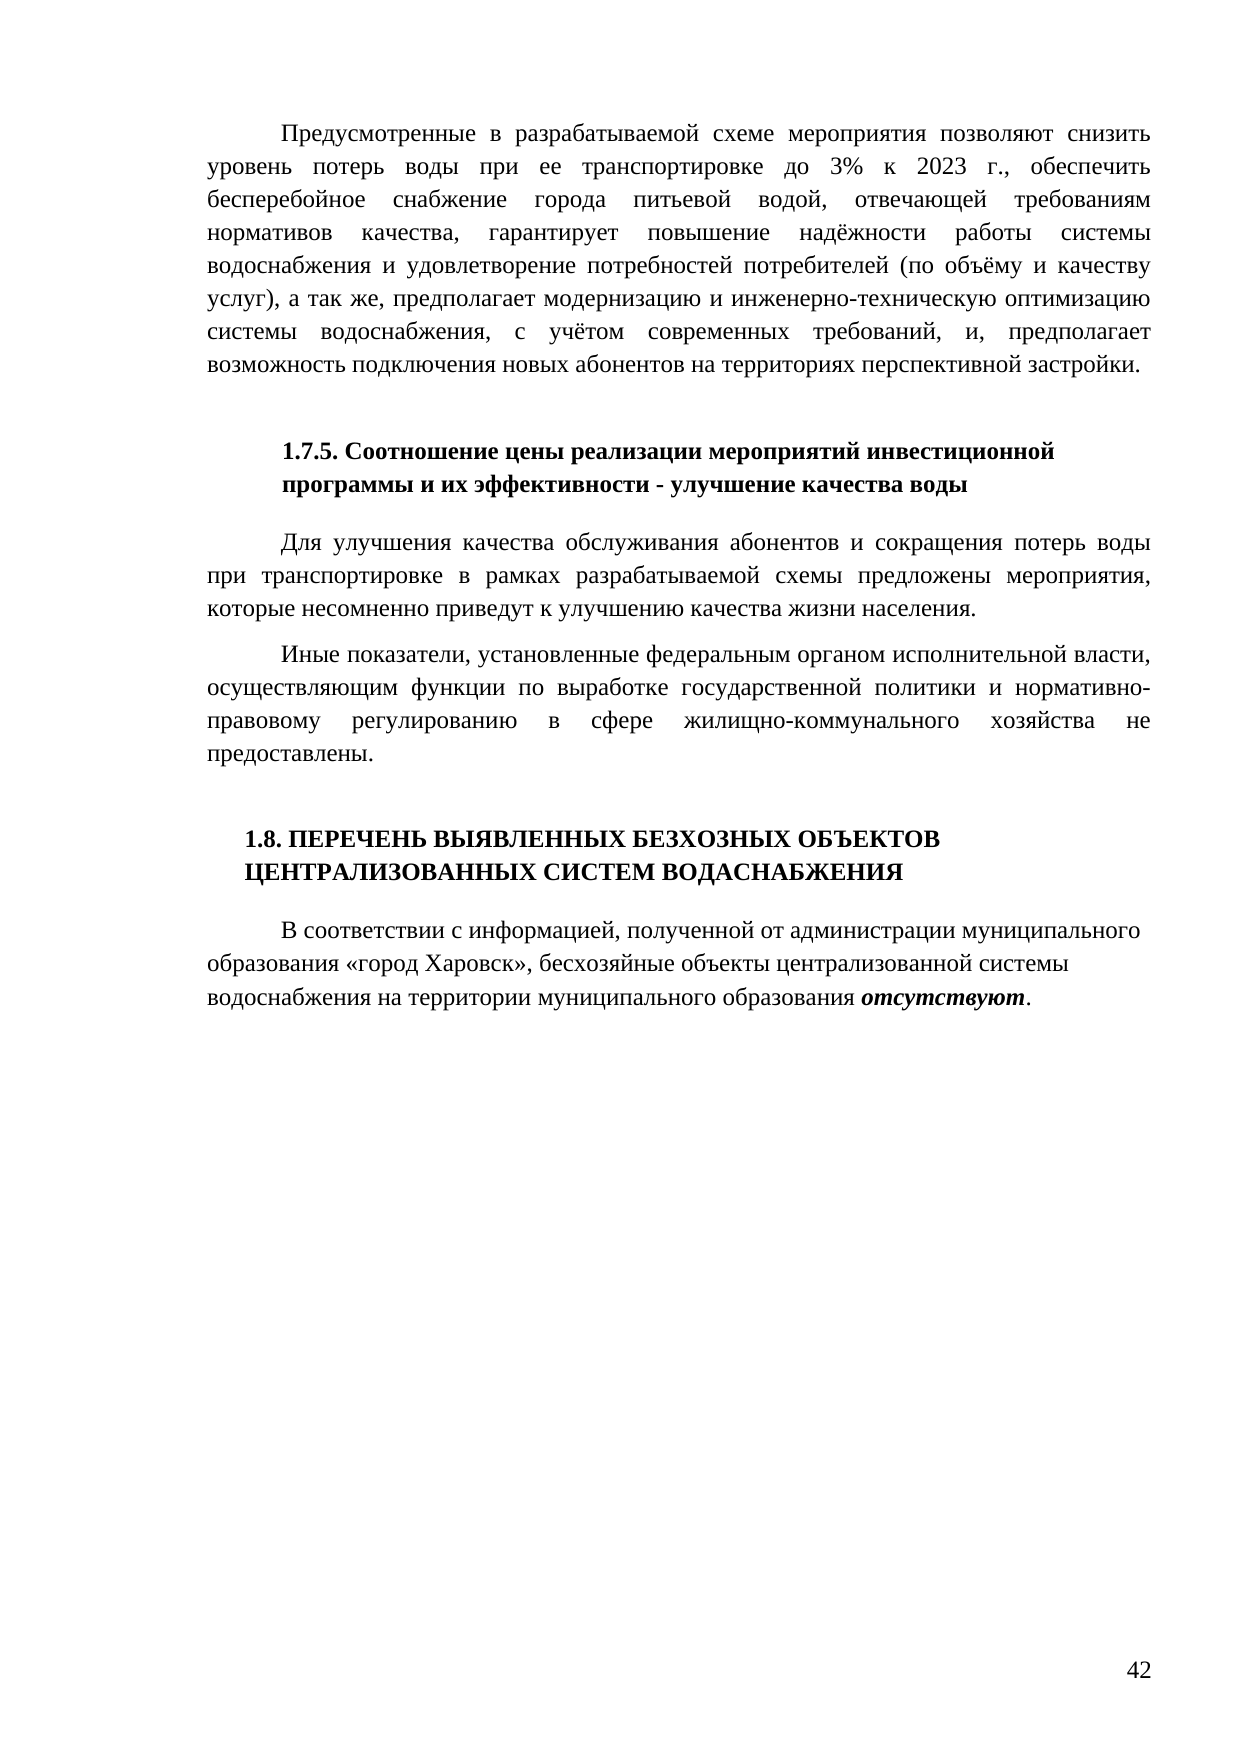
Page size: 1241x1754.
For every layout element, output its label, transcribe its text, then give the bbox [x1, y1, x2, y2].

text Для улучшения качества обслуживания абонентов и сокращения потерь воды при транспортировке в рамках разрабатываемой схемы предложены мероприятия, которые несомненно приведут к улучшению качества жизни населения. [207, 527, 1152, 560]
text Предусмотренные в разрабатываемой схеме мероприятия позволяют снизить уровень потерь воды при ее транспортировке до 3% к 2023 г., обеспечить бесперебойное снабжение города питьевой водой, отвечающей требованиям нормативов качества, гарантирует повышение надёжности работы системы водоснабжения и удовлетворение потребностей потребителей (по объёму и качеству услуг), а так же, предполагает модернизацию и инженерно-техническую оптимизацию системы водоснабжения, с учётом современных требований, и, предполагает возможность подключения новых абонентов на территориях перспективной застройки. [207, 118, 1152, 378]
subtitle 1.7.5. Соотношение цены реализации мероприятий инвестиционной программы и их эффективности - улучшение качества воды [282, 436, 1152, 498]
subtitle 1.8. ПЕРЕЧЕНЬ ВЫЯВЛЕННЫХ БЕЗХОЗНЫХ ОБЪЕКТОВ ЦЕНТРАЛИЗОВАННЫХ СИСТЕМ ВОДАСНАБЖЕНИЯ [244, 824, 1152, 886]
text Иные показатели, установленные федеральным органом исполнительной власти, осуществляющим функции по выработке государственной политики и нормативно-правовому регулированию в сфере жилищно-коммунального хозяйства не предоставлены. [207, 639, 1152, 672]
text Для улучшения качества обслуживания абонентов и сокращения потерь воды при транспортировке в рамках разрабатываемой схемы предложены мероприятия, которые несомненно приведут к улучшению качества жизни населения. [207, 589, 1152, 622]
text Иные показатели, установленные федеральным органом исполнительной власти, осуществляющим функции по выработке государственной политики и нормативно-правовому регулированию в сфере жилищно-коммунального хозяйства не предоставлены. [207, 733, 1152, 766]
text В соответствии с информацией, полученной от администрации муниципального образования «город Харовск», бесхозяйные объекты централизованной системы водоснабжения на территории муниципального образования отсутствуют. [207, 916, 1152, 1010]
